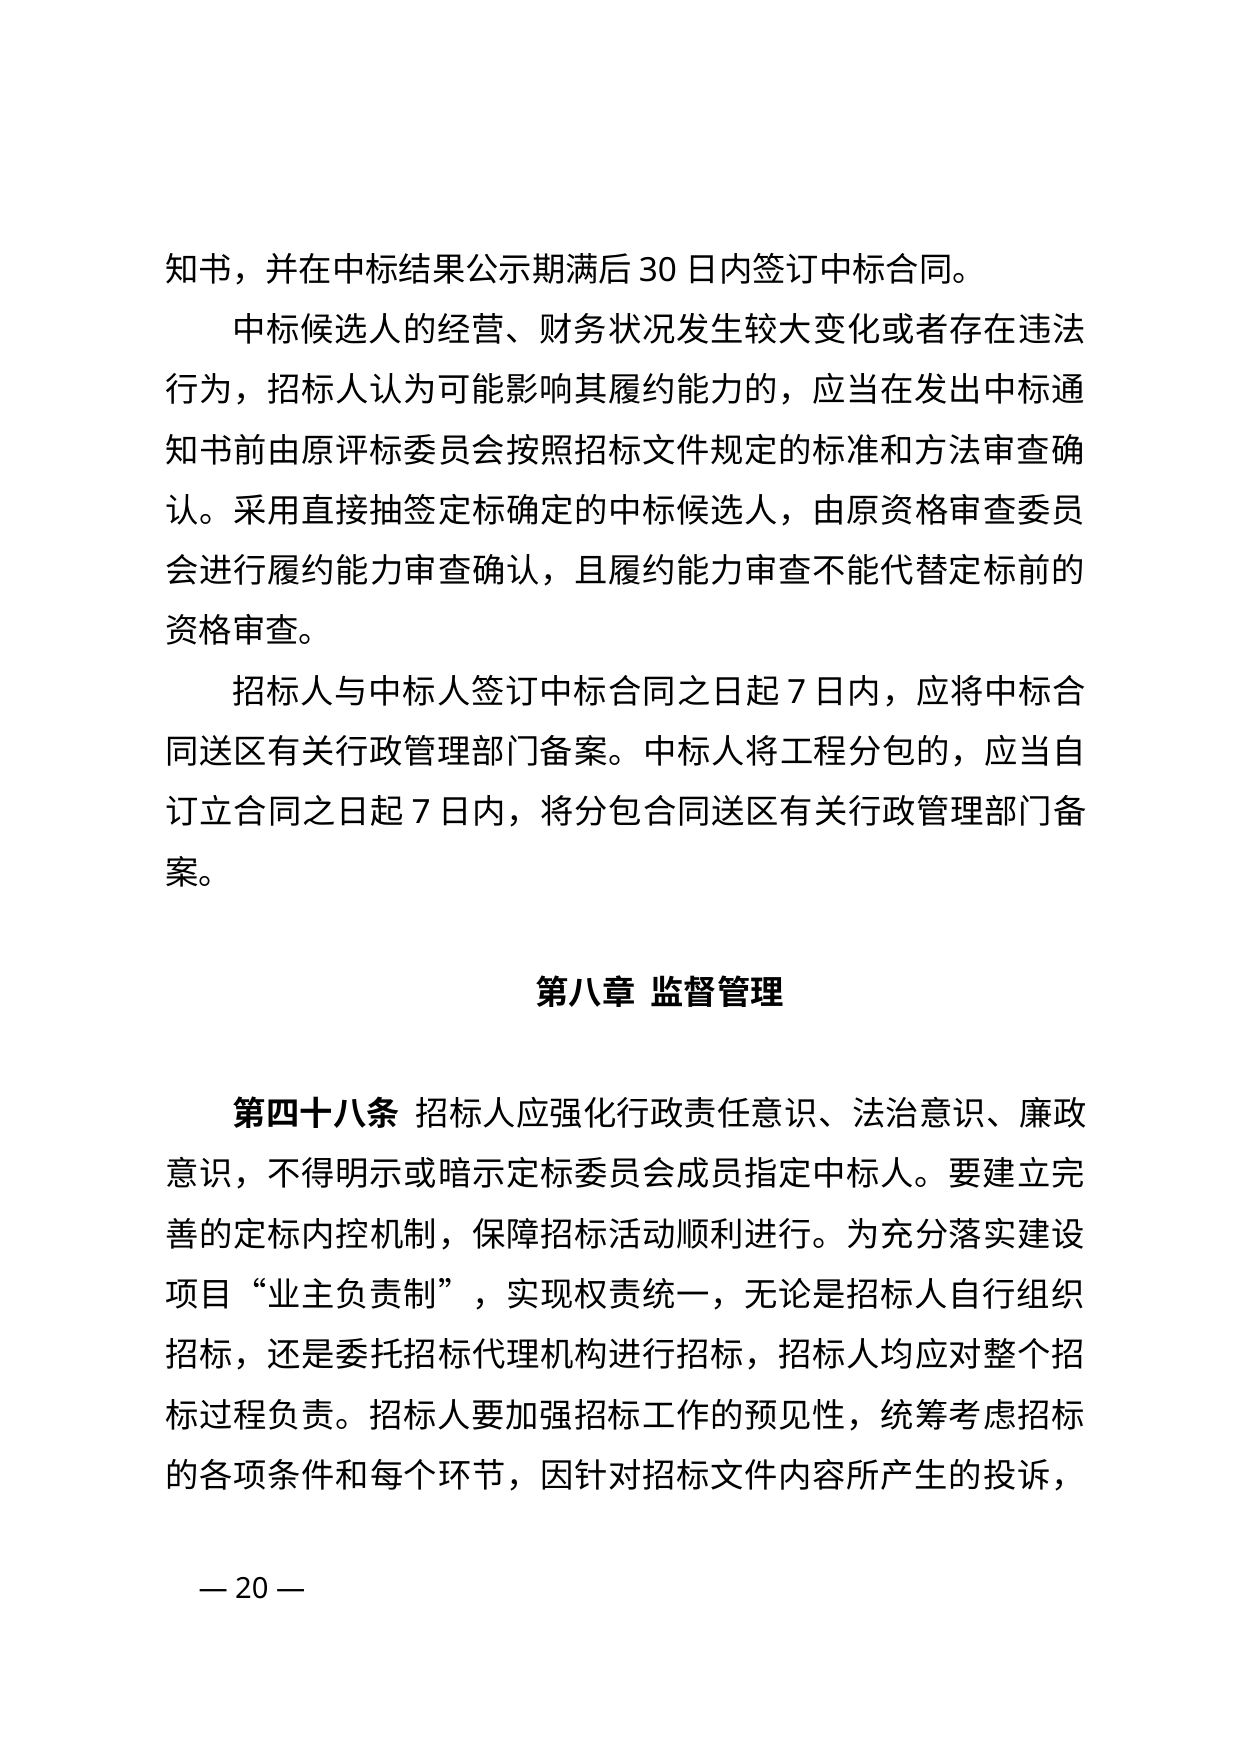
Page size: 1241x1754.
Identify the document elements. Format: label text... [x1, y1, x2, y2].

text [165, 1077, 1087, 1499]
text 第八章 监督管理 [165, 957, 1087, 1017]
text 中标候选人的经营、财务状况发生较大变化或者存在违法行为，招标人认为可能影响其履约能力的，应当在发出中标通知书前由原评标委员会按照招标文件规定的标准和方法审查确认。采用直接抽签定标确定的中标候选人，由原资格审查委员会进行履约能力审查确认，且履约能力审查不能代替定标前的资格审查。 [165, 293, 1087, 655]
text 招标人与中标人签订中标合同之日起7日内，应将中标合同送区有关行政管理部门备案。中标人将工程分包的，应当自订立合同之日起7日内，将分包合同送区有关行政管理部门备案。 [165, 655, 1087, 896]
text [165, 233, 1087, 293]
